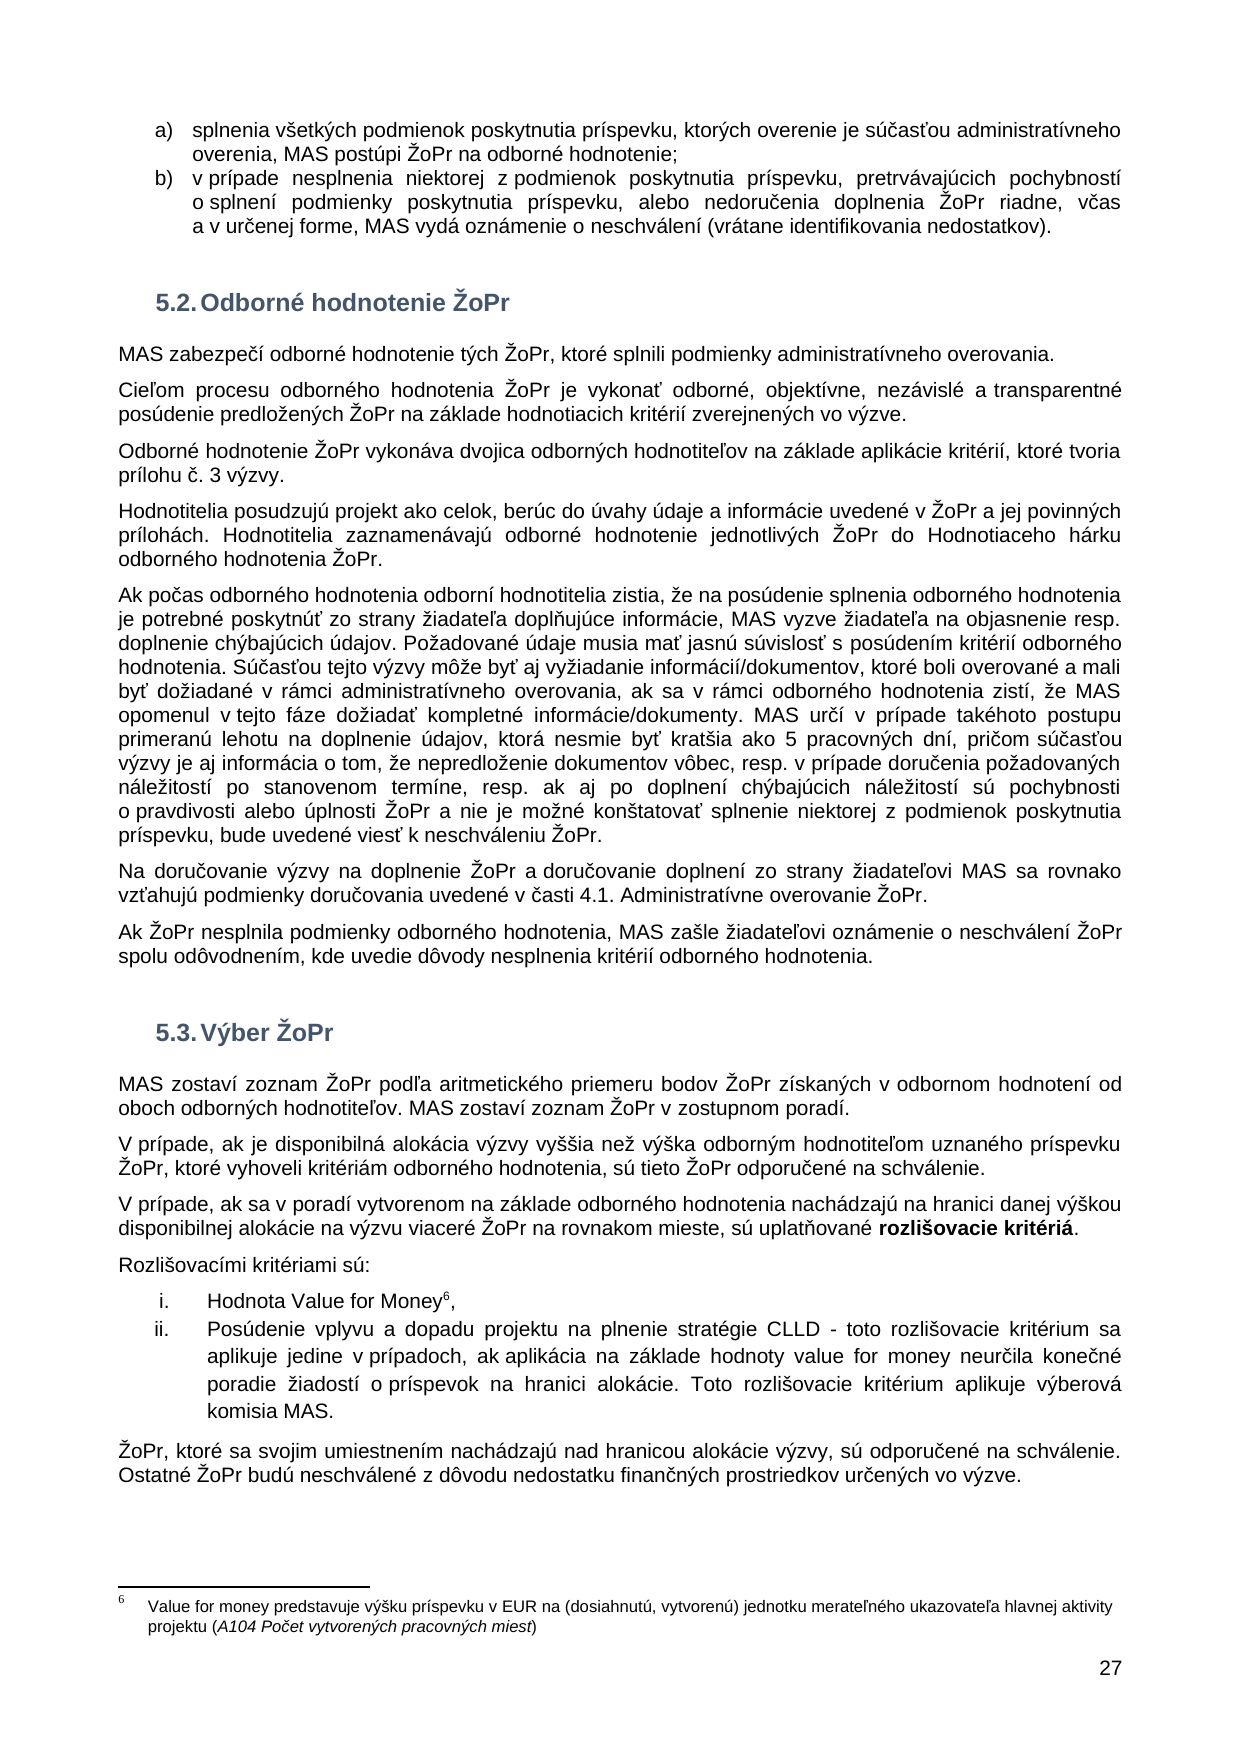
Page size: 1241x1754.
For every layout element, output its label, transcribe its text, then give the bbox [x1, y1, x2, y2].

list V prípade, ak je disponibilná alokácia výzvy vyššia než výška odborným hodnotiteľom uznaného príspevku ŽoPr, ktoré vyhoveli kritériám odborného hodnotenia, sú tieto ŽoPr odporučené na schválenie. [118, 1132, 1122, 1180]
text Ak počas odborného hodnotenia odborní hodnotitelia zistia, že na posúdenie splnenia odborného hodnotenia je potrebné poskytnúť zo strany žiadateľa doplňujúce informácie, MAS vyzve žiadateľa na objasnenie resp. doplnenie chýbajúcich údajov. Požadované údaje musia mať jasnú súvislosť s posúdením kritérií odborného hodnotenia. Súčasťou tejto výzvy môže byť aj vyžiadanie informácií/dokumentov, ktoré boli overované a mali byť dožiadané v rámci administratívneho overovania, ak sa v rámci odborného hodnotenia zistí, že MAS opomenul v tejto fáze dožiadať kompletné informácie/dokumenty. MAS určí v prípade takéhoto postupu primeranú lehotu na doplnenie údajov, ktorá nesmie byť kratšia ako 5 pracovných dní, pričom súčasťou výzvy je aj informácia o tom, že nepredloženie dokumentov vôbec, resp. v prípade doručenia požadovaných náležitostí po stanovenom termíne, resp. ak aj po doplnení chýbajúcich náležitostí sú pochybnosti o pravdivosti alebo úplnosti ŽoPr a nie je možné konštatovať splnenie niektorej z podmienok poskytnutia príspevku, bude uvedené viesť k neschváleniu ŽoPr. [118, 583, 1122, 847]
text MAS zostaví zoznam ŽoPr podľa aritmetického priemeru bodov ŽoPr získaných v odbornom hodnotení od oboch odborných hodnotiteľov. MAS zostaví zoznam ŽoPr v zostupnom poradí. [118, 1071, 1122, 1119]
text Cieľom procesu odborného hodnotenia ŽoPr je vykonať odborné, objektívne, nezávislé a transparentné posúdenie predložených ŽoPr na základe hodnotiacich kritérií zverejnených vo výzve. [118, 378, 1122, 426]
list Výber ŽoPr [155, 1018, 1122, 1046]
text Odborné hodnotenie ŽoPr vykonáva dvojica odborných hodnotiteľov na základe aplikácie kritérií, ktoré tvoria prílohu č. 3 výzvy. [118, 438, 1122, 486]
list Odborné hodnotenie ŽoPr [155, 288, 1122, 317]
text Ak ŽoPr nesplnila podmienky odborného hodnotenia, MAS zašle žiadateľovi oznámenie o neschválení ŽoPr spolu odôvodnením, kde uvedie dôvody nesplnenia kritérií odborného hodnotenia. [118, 920, 1122, 968]
text Hodnotitelia posudzujú projekt ako celok, berúc do úvahy údaje a informácie uvedené v ŽoPr a jej povinných prílohách. Hodnotitelia zaznamenávajú odborné hodnotenie jednotlivých ŽoPr do Hodnotiaceho hárku odborného hodnotenia ŽoPr. [118, 499, 1122, 571]
list Posúdenie vplyvu a dopadu projektu na plnenie stratégie CLLD - toto rozlišovacie kritérium sa aplikuje jedine v prípadoch, ak aplikácia na základe hodnoty value for money neurčila konečné poradie žiadostí o príspevok na hranici alokácie. Toto rozlišovacie kritérium aplikuje výberová komisia MAS. [169, 1317, 1122, 1423]
list v prípade nesplnenia niektorej z podmienok poskytnutia príspevku, pretrvávajúcich pochybností o splnení podmienky poskytnutia príspevku, alebo nedoručenia doplnenia ŽoPr riadne, včas a v určenej forme, MAS vydá oznámenie o neschválení (vrátane identifikovania nedostatkov). [154, 166, 1122, 238]
list Rozlišovacími kritériami sú: [118, 1253, 1122, 1277]
text MAS zabezpečí odborné hodnotenie tých ŽoPr, ktoré splnili podmienky administratívneho overovania. [118, 342, 1122, 366]
list splnenia všetkých podmienok poskytnutia príspevku, ktorých overenie je súčasťou administratívneho overenia, MAS postúpi ŽoPr na odborné hodnotenie; [154, 118, 1122, 166]
list Hodnota Value for Money, [169, 1289, 1122, 1313]
text Na doručovanie výzvy na doplnenie ŽoPr a doručovanie doplnení zo strany žiadateľovi MAS sa rovnako vzťahujú podmienky doručovania uvedené v časti 4.1. Administratívne overovanie ŽoPr. [118, 859, 1122, 907]
text V prípade, ak sa v poradí vytvorenom na základe odborného hodnotenia nachádzajú na hranici danej výškou disponibilnej alokácie na výzvu viaceré ŽoPr na rovnakom mieste, sú uplatňované rozlišovacie kritériá. [118, 1192, 1122, 1240]
text ŽoPr, ktoré sa svojim umiestnením nachádzajú nad hranicou alokácie výzvy, sú odporučené na schválenie. Ostatné ŽoPr budú neschválené z dôvodu nedostatku finančných prostriedkov určených vo výzve. [118, 1439, 1122, 1487]
